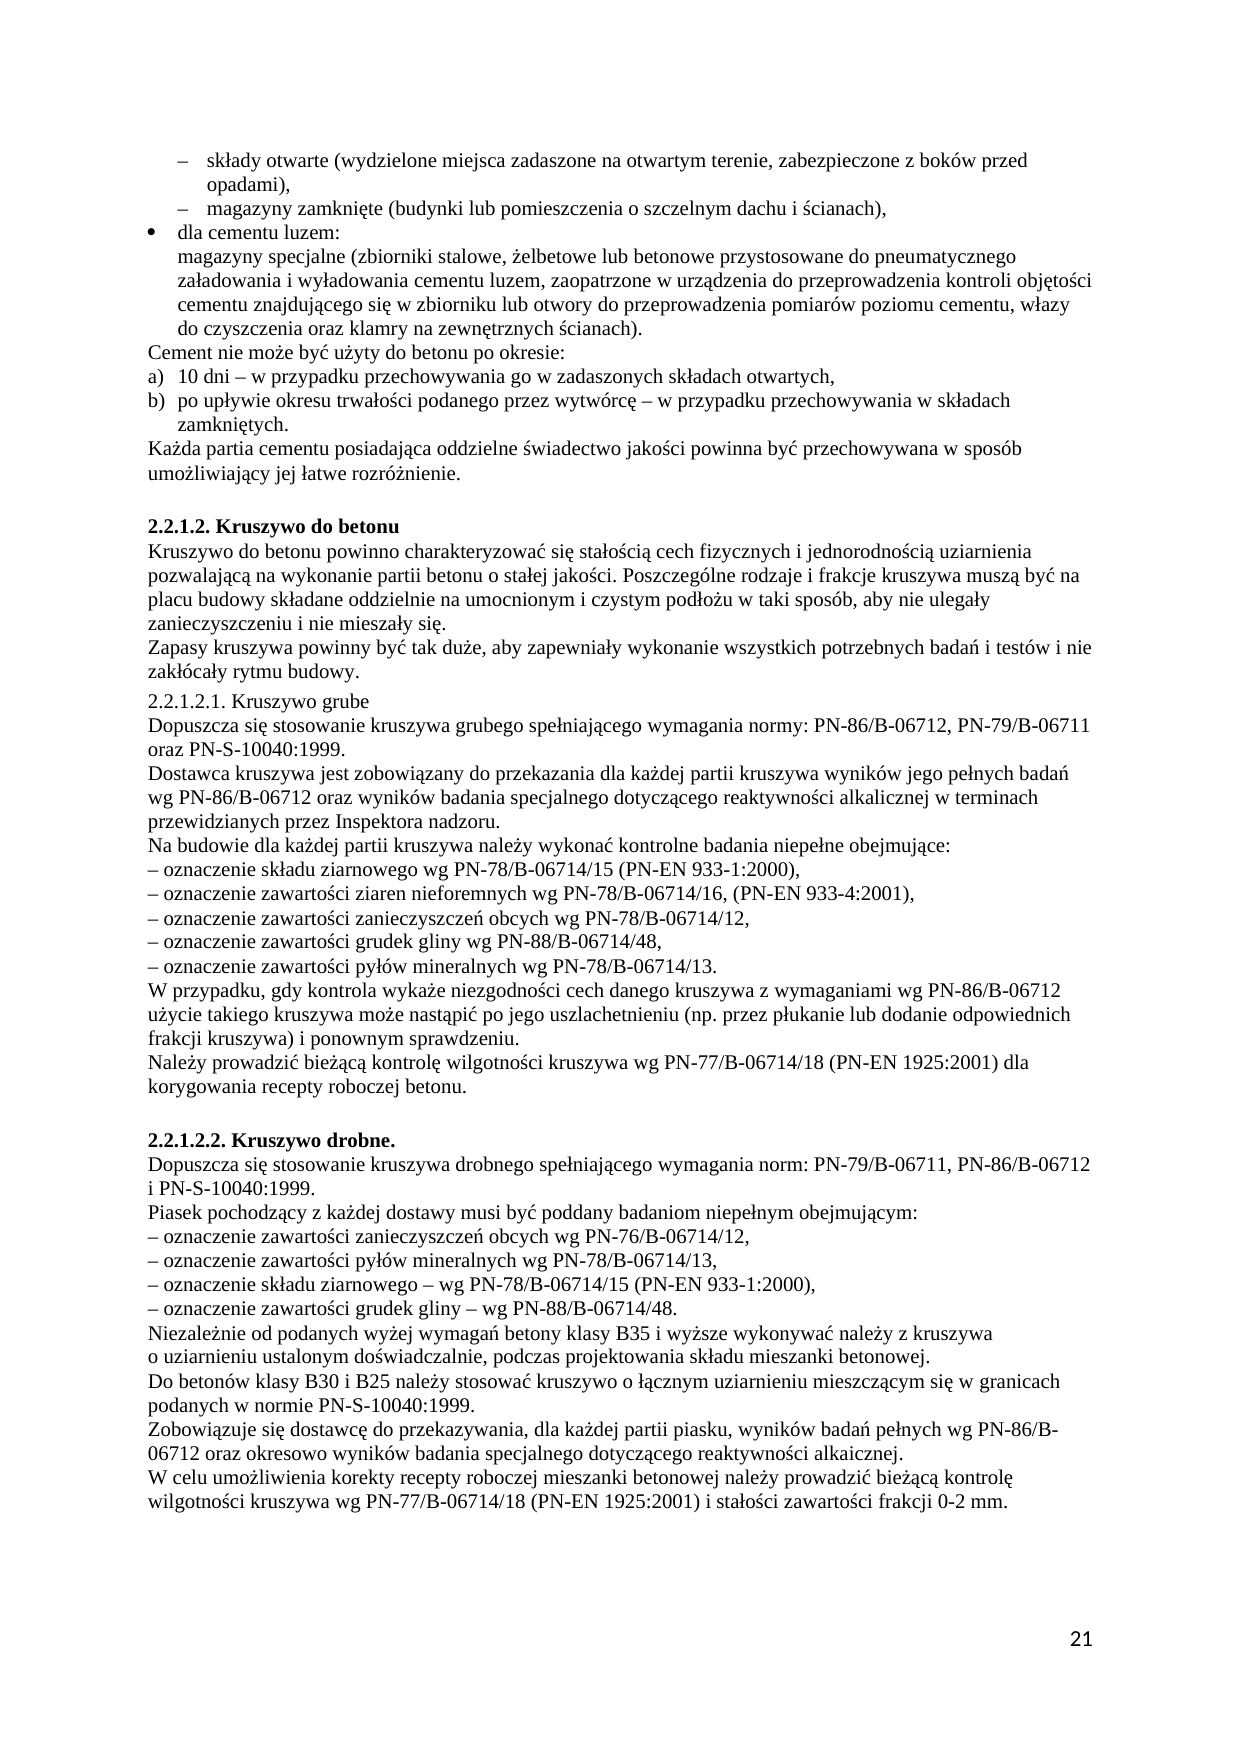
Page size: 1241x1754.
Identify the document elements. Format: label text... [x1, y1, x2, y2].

text – oznaczenie zawartości grudek gliny wg PN-88/B-06714/48, [148, 929, 1093, 953]
text Do betonów klasy B30 i B25 należy stosować kruszywo o łącznym uziarnieniu mieszczącym się w granicach podanych w normie PN-S-10040:1999. [148, 1368, 1093, 1417]
text Na budowie dla każdej partii kruszywa należy wykonać kontrolne badania niepełne obejmujące: [148, 833, 1093, 857]
text 2.2.1.2.1. Kruszywo grube [148, 689, 1093, 713]
text Cement nie może być użyty do betonu po okresie: [148, 340, 1093, 364]
text – oznaczenie zawartości pyłów mineralnych wg PN-78/B-06714/13. [148, 953, 1093, 978]
text Dopuszcza się stosowanie kruszywa grubego spełniającego wymagania normy: PN-86/B-06712, PN-79/B-06711 oraz PN-S-10040:1999. [148, 713, 1093, 761]
text – oznaczenie zawartości zanieczyszczeń obcych wg PN-78/B-06714/12, [148, 905, 1093, 929]
text Zobowiązuje się dostawcę do przekazywania, dla każdej partii piasku, wyników badań pełnych wg PN-86/B-06712 oraz okresowo wyników badania specjalnego dotyczącego reaktywności alkaicznej. [148, 1417, 1093, 1465]
text Należy prowadzić bieżącą kontrolę wilgotności kruszywa wg PN-77/B-06714/18 (PN-EN 1925:2001) dla korygowania recepty roboczej betonu. [148, 1050, 1093, 1098]
text – oznaczenie zawartości ziaren nieforemnych wg PN-78/B-06714/16, (PN-EN 933-4:2001), [148, 881, 1093, 905]
text 2.2.1.2. Kruszywo do betonu [148, 514, 1093, 538]
text – składy otwarte (wydzielone miejsca zadaszone na otwartym terenie, zabezpieczone z boków przed opadami), [177, 148, 1093, 196]
text – oznaczenie zawartości grudek gliny – wg PN-88/B-06714/48. [148, 1296, 1093, 1320]
text – magazyny zamknięte (budynki lub pomieszczenia o szczelnym dachu i ścianach), [177, 196, 1093, 220]
text W celu umożliwienia korekty recepty roboczej mieszanki betonowej należy prowadzić bieżącą kontrolę wilgotności kruszywa wg PN-77/B-06714/18 (PN-EN 1925:2001) i stałości zawartości frakcji 0-2 mm. [148, 1465, 1093, 1513]
text – oznaczenie składu ziarnowego wg PN-78/B-06714/15 (PN-EN 933-1:2000), [148, 857, 1093, 881]
text magazyny specjalne (zbiorniki stalowe, żelbetowe lub betonowe przystosowane do pneumatycznego załadowania i wyładowania cementu luzem, zaopatrzone w urządzenia do przeprowadzenia kontroli objętości cementu znajdującego się w zbiorniku lub otwory do przeprowadzenia pomiarów poziomu cementu, włazy do czyszczenia oraz klamry na zewnętrznych ścianach). [177, 244, 1093, 340]
list dla cementu luzem: [148, 220, 1093, 244]
text 2.2.1.2.2. Kruszywo drobne. [148, 1128, 1093, 1152]
text Piasek pochodzący z każdej dostawy musi być poddany badaniom niepełnym obejmującym: [148, 1200, 1093, 1224]
text – oznaczenie zawartości pyłów mineralnych wg PN-78/B-06714/13, [148, 1248, 1093, 1272]
text – oznaczenie składu ziarnowego – wg PN-78/B-06714/15 (PN-EN 933-1:2000), [148, 1272, 1093, 1296]
text Kruszywo do betonu powinno charakteryzować się stałością cech fizycznych i jednorodnością uziarnienia pozwalającą na wykonanie partii betonu o stałej jakości. Poszczególne rodzaje i frakcje kruszywa muszą być na placu budowy składane oddzielnie na umocnionym i czystym podłożu w taki sposób, aby nie ulegały zanieczyszczeniu i nie mieszały się. [148, 538, 1093, 635]
list po upływie okresu trwałości podanego przez wytwórcę – w przypadku przechowywania w składach zamkniętych. [148, 388, 1093, 436]
list 10 dni – w przypadku przechowywania go w zadaszonych składach otwartych, [148, 364, 1093, 388]
text Dopuszcza się stosowanie kruszywa drobnego spełniającego wymagania norm: PN-79/B-06711, PN-86/B-06712 i PN-S-10040:1999. [148, 1152, 1093, 1200]
text Niezależnie od podanych wyżej wymagań betony klasy B35 i wyższe wykonywać należy z kruszywa o uziarnieniu ustalonym doświadczalnie, podczas projektowania składu mieszanki betonowej. [148, 1320, 1093, 1368]
text Zapasy kruszywa powinny być tak duże, aby zapewniały wykonanie wszystkich potrzebnych badań i testów i nie zakłócały rytmu budowy. [148, 635, 1093, 683]
text Każda partia cementu posiadająca oddzielne świadectwo jakości powinna być przechowywana w sposób umożliwiający jej łatwe rozróżnienie. [148, 436, 1093, 484]
text – oznaczenie zawartości zanieczyszczeń obcych wg PN-76/B-06714/12, [148, 1224, 1093, 1248]
text Dostawca kruszywa jest zobowiązany do przekazania dla każdej partii kruszywa wyników jego pełnych badań wg PN-86/B-06712 oraz wyników badania specjalnego dotyczącego reaktywności alkalicznej w terminach przewidzianych przez Inspektora nadzoru. [148, 761, 1093, 833]
text W przypadku, gdy kontrola wykaże niezgodności cech danego kruszywa z wymaganiami wg PN-86/B-06712 użycie takiego kruszywa może nastąpić po jego uszlachetnieniu (np. przez płukanie lub dodanie odpowiednich frakcji kruszywa) i ponownym sprawdzeniu. [148, 978, 1093, 1050]
